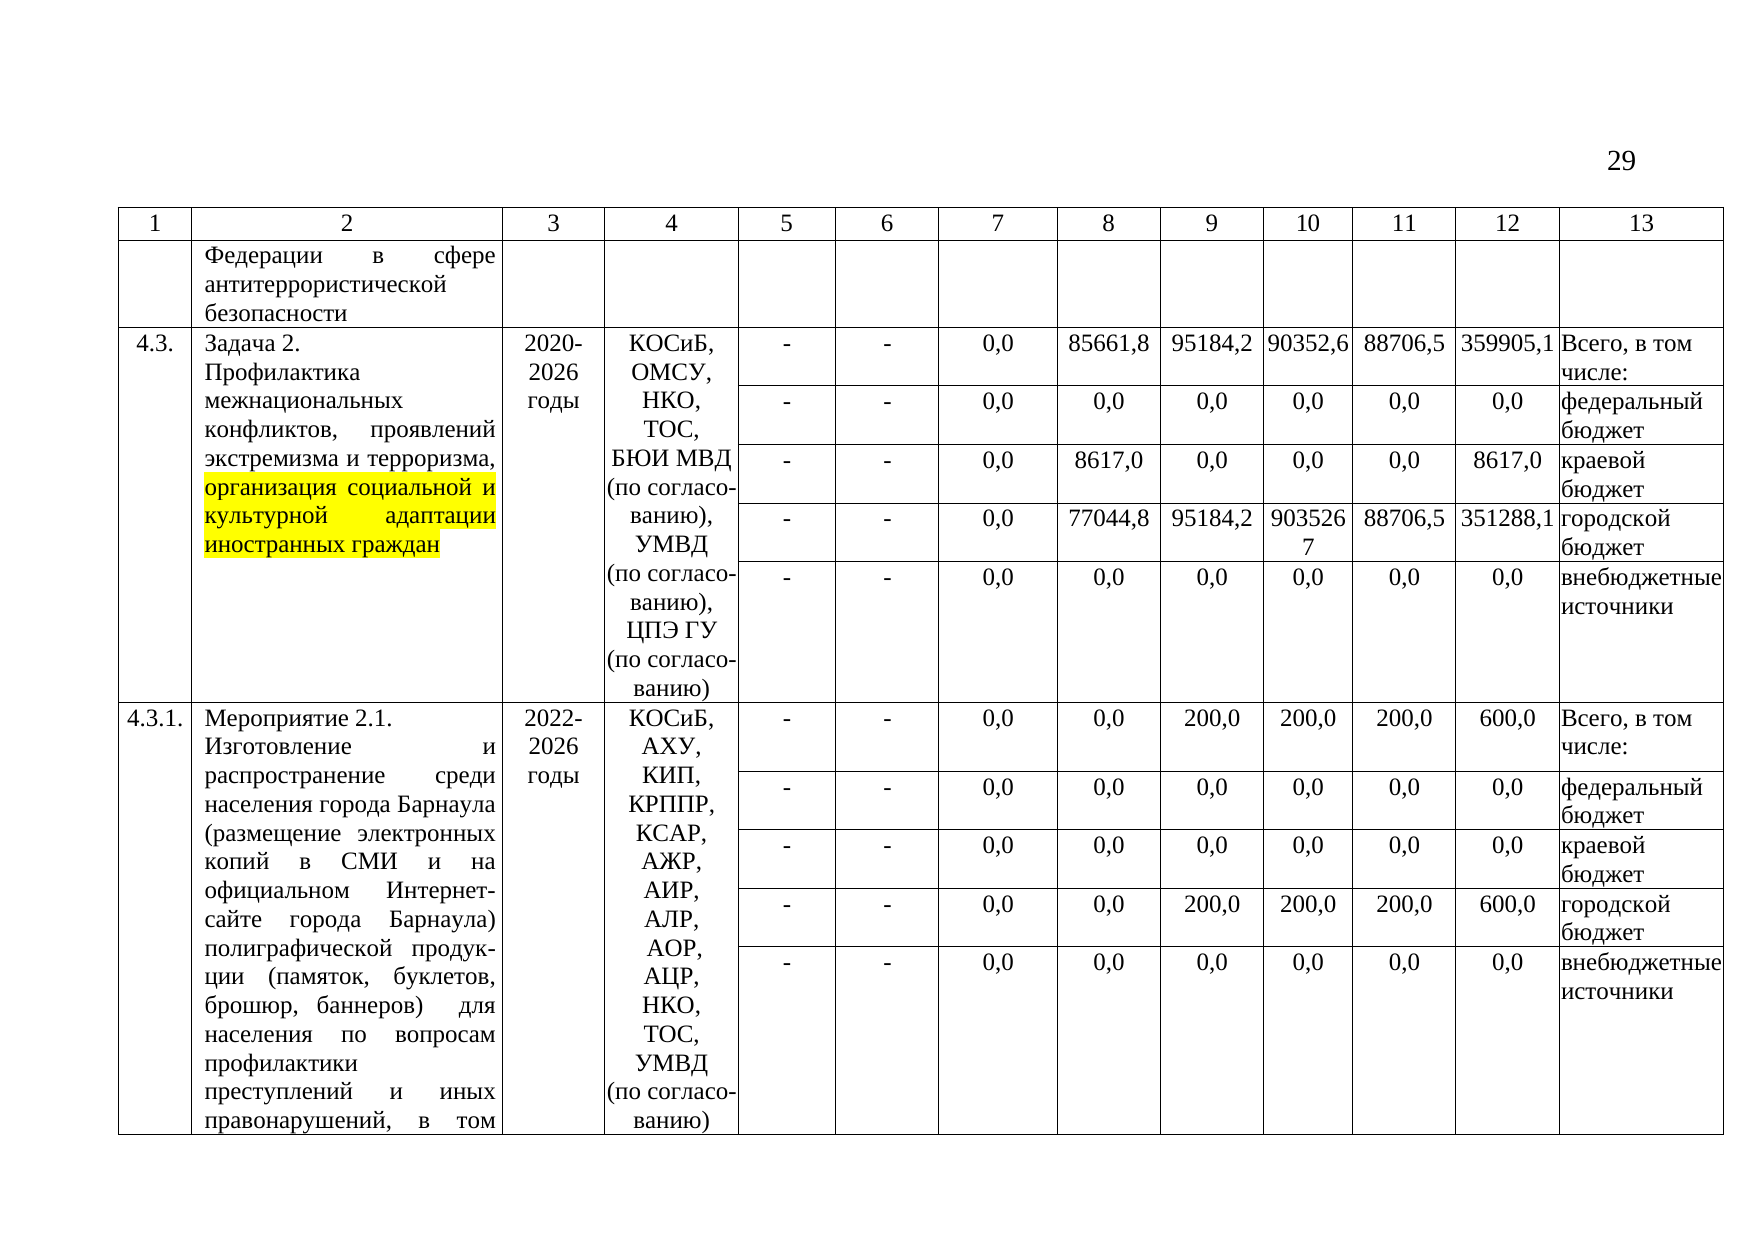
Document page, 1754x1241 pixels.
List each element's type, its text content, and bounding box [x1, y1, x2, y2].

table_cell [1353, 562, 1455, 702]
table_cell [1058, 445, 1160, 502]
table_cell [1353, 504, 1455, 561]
table_header 8 [1058, 208, 1160, 239]
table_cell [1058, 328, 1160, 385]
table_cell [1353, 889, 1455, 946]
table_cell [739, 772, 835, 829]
table_header 6 [836, 208, 938, 239]
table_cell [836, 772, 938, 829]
table_header 11 [1353, 208, 1455, 239]
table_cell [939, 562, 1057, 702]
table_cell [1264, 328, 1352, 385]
table_header 10 [1264, 208, 1352, 239]
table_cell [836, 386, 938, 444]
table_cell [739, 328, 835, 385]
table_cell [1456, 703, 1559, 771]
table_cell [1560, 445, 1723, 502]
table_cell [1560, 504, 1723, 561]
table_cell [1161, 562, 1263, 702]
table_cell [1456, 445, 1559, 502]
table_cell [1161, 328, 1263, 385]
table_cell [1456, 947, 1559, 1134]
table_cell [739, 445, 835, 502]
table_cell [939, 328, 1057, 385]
table_header 9 [1161, 208, 1263, 239]
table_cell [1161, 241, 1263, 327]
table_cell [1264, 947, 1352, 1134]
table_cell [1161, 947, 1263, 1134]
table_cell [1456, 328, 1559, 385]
table_header 5 [739, 208, 835, 239]
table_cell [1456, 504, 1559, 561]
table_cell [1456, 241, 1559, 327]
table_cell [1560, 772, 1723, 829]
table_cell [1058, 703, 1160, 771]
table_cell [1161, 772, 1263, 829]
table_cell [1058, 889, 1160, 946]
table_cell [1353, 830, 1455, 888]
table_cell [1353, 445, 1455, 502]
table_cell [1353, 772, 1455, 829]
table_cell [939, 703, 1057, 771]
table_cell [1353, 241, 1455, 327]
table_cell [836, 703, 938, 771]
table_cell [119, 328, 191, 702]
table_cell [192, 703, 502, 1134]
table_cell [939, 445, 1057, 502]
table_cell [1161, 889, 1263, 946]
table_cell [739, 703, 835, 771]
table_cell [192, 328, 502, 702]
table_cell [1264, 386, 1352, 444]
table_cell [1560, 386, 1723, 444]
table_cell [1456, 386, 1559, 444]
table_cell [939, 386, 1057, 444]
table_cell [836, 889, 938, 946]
table_header 4 [605, 208, 738, 239]
table_header 3 [503, 208, 604, 239]
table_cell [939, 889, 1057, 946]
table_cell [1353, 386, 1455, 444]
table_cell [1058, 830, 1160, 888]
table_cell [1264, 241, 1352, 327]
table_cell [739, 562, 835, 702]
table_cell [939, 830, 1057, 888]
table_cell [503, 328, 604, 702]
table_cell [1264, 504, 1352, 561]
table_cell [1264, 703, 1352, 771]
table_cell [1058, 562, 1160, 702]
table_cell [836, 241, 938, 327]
table_header 1 [119, 208, 191, 239]
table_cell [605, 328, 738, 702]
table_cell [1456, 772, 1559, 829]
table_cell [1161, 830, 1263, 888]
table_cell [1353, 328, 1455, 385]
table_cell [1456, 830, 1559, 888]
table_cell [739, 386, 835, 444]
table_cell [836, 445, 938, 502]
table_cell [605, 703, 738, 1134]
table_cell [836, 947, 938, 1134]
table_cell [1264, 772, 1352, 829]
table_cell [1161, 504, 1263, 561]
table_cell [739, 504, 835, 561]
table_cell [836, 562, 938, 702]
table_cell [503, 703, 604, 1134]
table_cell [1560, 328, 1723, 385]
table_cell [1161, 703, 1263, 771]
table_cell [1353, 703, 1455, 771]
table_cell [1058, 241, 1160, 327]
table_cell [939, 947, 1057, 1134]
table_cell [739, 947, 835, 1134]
table_header 12 [1456, 208, 1559, 239]
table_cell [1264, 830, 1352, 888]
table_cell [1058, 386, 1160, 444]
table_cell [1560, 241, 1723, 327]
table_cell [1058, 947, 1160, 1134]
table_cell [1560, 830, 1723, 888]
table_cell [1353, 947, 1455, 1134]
table_header 13 [1560, 208, 1723, 239]
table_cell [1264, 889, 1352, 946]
table_header 7 [939, 208, 1057, 239]
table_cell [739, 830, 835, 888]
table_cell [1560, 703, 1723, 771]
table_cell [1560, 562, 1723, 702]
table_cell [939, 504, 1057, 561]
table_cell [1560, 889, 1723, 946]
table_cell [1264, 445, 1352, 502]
table_header 2 [192, 208, 502, 239]
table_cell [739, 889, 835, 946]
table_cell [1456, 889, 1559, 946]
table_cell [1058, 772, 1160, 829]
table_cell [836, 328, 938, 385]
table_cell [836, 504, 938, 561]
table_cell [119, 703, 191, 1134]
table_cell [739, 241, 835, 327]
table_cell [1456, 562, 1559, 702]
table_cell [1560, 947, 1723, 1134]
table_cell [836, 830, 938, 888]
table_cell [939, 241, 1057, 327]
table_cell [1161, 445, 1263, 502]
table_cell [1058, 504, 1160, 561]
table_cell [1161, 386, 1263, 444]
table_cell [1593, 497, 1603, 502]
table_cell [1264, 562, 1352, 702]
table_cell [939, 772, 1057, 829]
